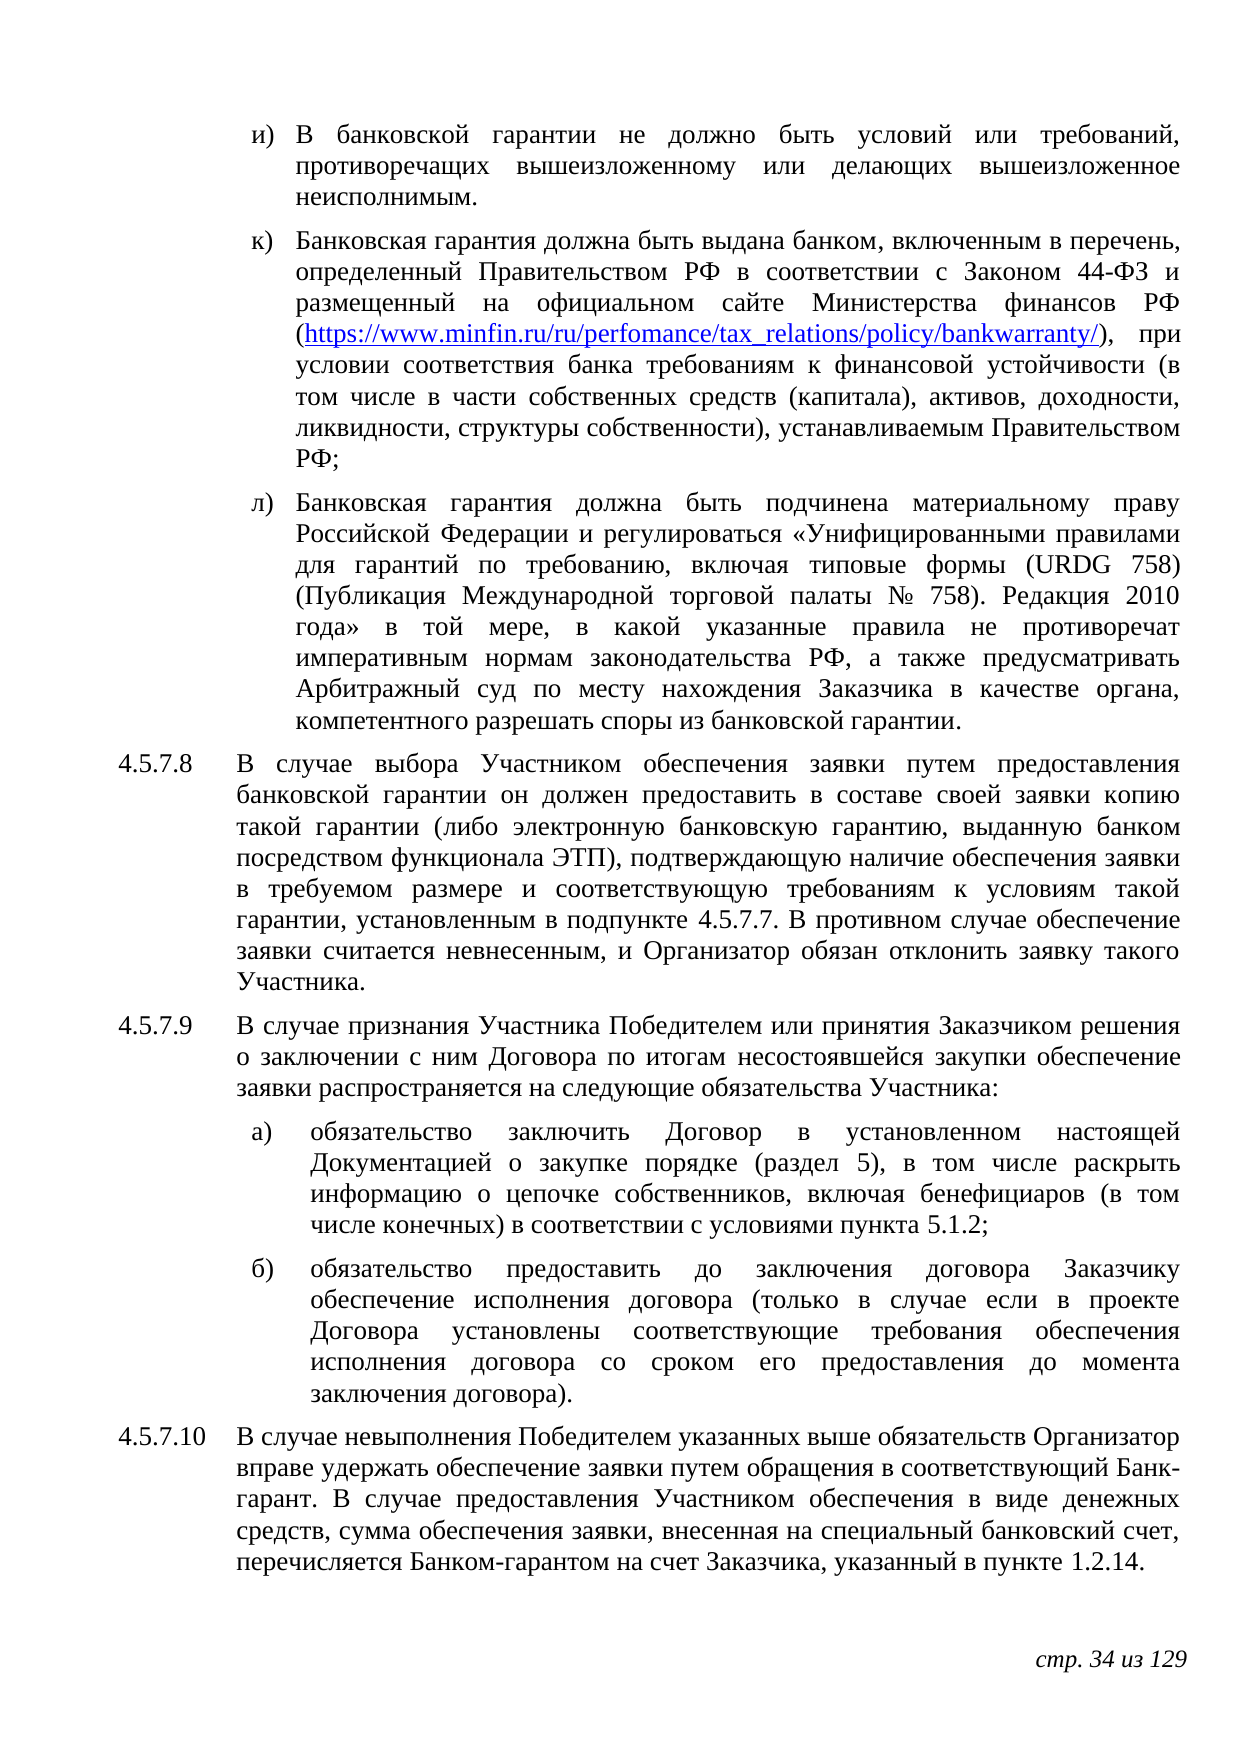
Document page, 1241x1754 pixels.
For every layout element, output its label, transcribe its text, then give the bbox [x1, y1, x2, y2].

text В случае невыполнения Победителем указанных выше обязательств Организатор вправе удержать обеспечение заявки путем обращения в соответствующий Банк-гарант. В случае предоставления Участником обеспечения в виде денежных средств, сумма обеспечения заявки, внесенная на специальный банковский счет, перечисляется Банком-гарантом на счет Заказчика, указанный в пункте 1.2.14. [118, 1420, 1181, 1576]
text обязательство заключить Договор в установленном настоящей Документацией о закупке порядке (раздел 5), в том числе раскрыть информацию о цепочке собственников, включая бенефициаров (в том числе конечных) в соответствии с условиями пункта 5.1.2; [251, 1115, 1181, 1239]
text обязательство предоставить до заключения договора Заказчику обеспечение исполнения договора (только в случае если в проекте Договора установлены соответствующие требования обеспечения исполнения договора со сроком его предоставления до момента заключения договора). [251, 1252, 1181, 1408]
text Банковская гарантия должна быть подчинена материальному праву Российской Федерации и регулироваться «Унифицированными правилами для гарантий по требованию, включая типовые формы (URDG 758) (Публикация Международной торговой палаты № 758). Редакция 2010 года» в той мере, в какой указанные правила не противоречат императивным нормам законодательства РФ, а также предусматривать Арбитражный суд по месту нахождения Заказчика в качестве органа, компетентного разрешать споры из банковской гарантии. [251, 486, 1181, 735]
text Банковская гарантия должна быть выдана банком, включенным в перечень, определенный Правительством РФ в соответствии с Законом 44-ФЗ и размещенный на официальном сайте Министерства финансов РФ (https://www.minfin.ru/ru/perfomance/tax_relations/policy/bankwarranty/), при условии соответствия банка требованиям к финансовой устойчивости (в том числе в части собственных средств (капитала), активов, доходности, ликвидности, структуры собственности), устанавливаемым Правительством РФ; [251, 224, 1181, 473]
text В банковской гарантии не должно быть условий или требований, противоречащих вышеизложенному или делающих вышеизложенное неисполнимым. [251, 118, 1181, 212]
text В случае признания Участника Победителем или принятия Заказчиком решения о заключении с ним Договора по итогам несостоявшейся закупки обеспечение заявки распространяется на следующие обязательства Участника: [118, 1009, 1181, 1102]
text В случае выбора Участником обеспечения заявки путем предоставления банковской гарантии он должен предоставить в составе своей заявки копию такой гарантии (либо электронную банковскую гарантию, выданную банком посредством функционала ЭТП), подтверждающую наличие обеспечения заявки в требуемом размере и соответствующую требованиям к условиям такой гарантии, установленным в подпункте 4.5.7.7. В противном случае обеспечение заявки считается невнесенным, и Организатор обязан отклонить заявку такого Участника. [118, 747, 1181, 997]
